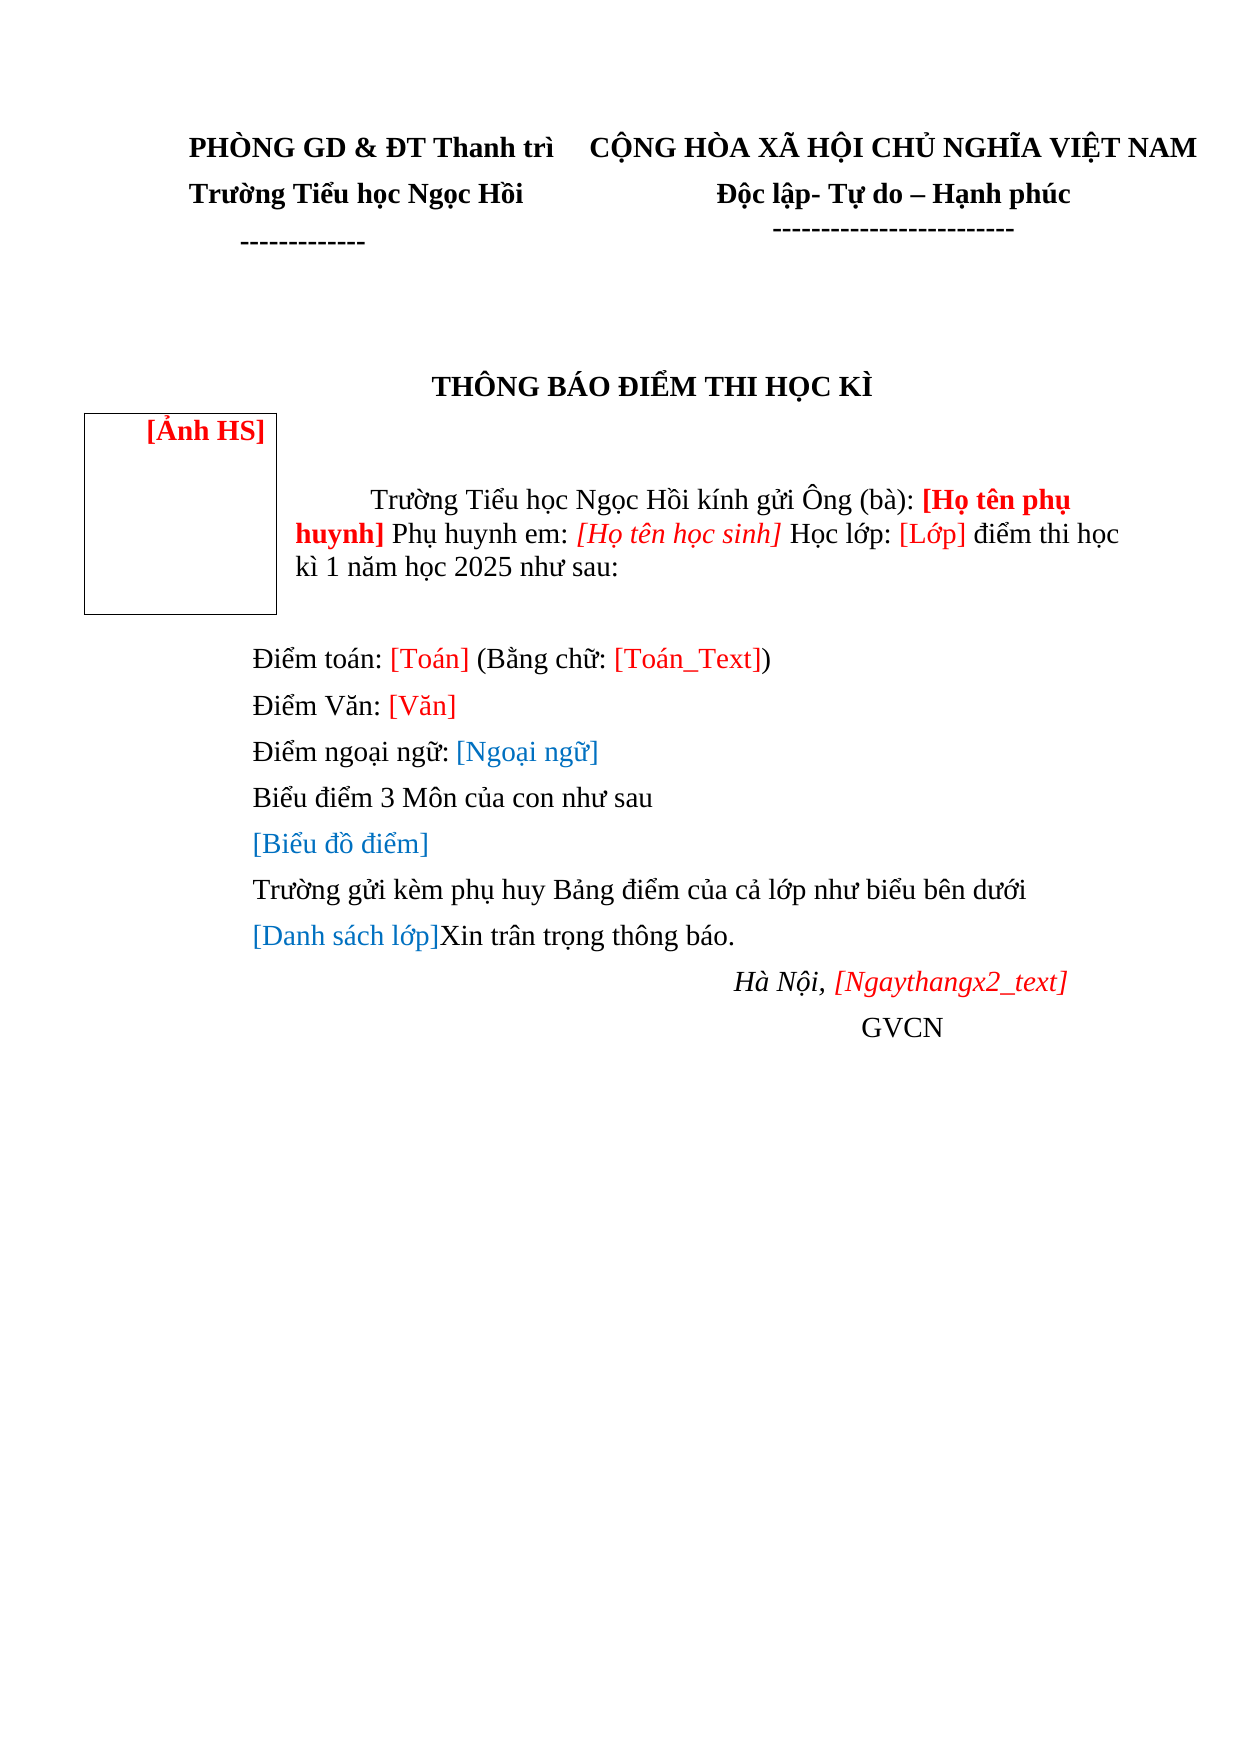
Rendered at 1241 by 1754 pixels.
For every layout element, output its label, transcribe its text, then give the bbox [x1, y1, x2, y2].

text Điểm ngoại ngữ: [Ngoại ngữ] [177, 734, 1127, 767]
table_header PHÒNG GD & ĐT Thanh trì Trường Tiểu học Ngọc Hồi ------------- [177, 118, 576, 336]
text Biểu điểm 3 Môn của con như sau [177, 780, 1127, 813]
text GVCN [177, 1010, 1127, 1043]
table_header CỘNG HÒA XÃ HỘI CHỦ NGHĨA VIỆT NAM Độc lập- Tự do – Hạnh phúc ------------------------- [576, 118, 1211, 336]
text Điểm Văn: [Văn] [177, 688, 1127, 721]
table_header [Ảnh HS] [85, 414, 276, 614]
text Điểm toán: [Toán] (Bằng chữ: [Toán_Text]) [177, 642, 1127, 675]
text [Biểu đồ điểm] [177, 826, 1127, 859]
text THÔNG BÁO ĐIỂM THI HỌC KÌ [177, 369, 1127, 403]
text Trường gửi kèm phụ huy Bảng điểm của cả lớp như biểu bên dưới [177, 872, 1127, 905]
text Trường Tiểu học Ngọc Hồi kính gửi Ông (bà): [Họ tên phụ huynh] Phụ huynh em: [Họ tên học sinh] Học lớp: [Lớp] điểm thi học kì 1 năm học 2025 như sau: [277, 482, 1127, 583]
text [Danh sách lớp]Xin trân trọng thông báo. [177, 918, 1127, 951]
text Hà Nội, [Ngaythangx2_text] [177, 964, 1127, 997]
